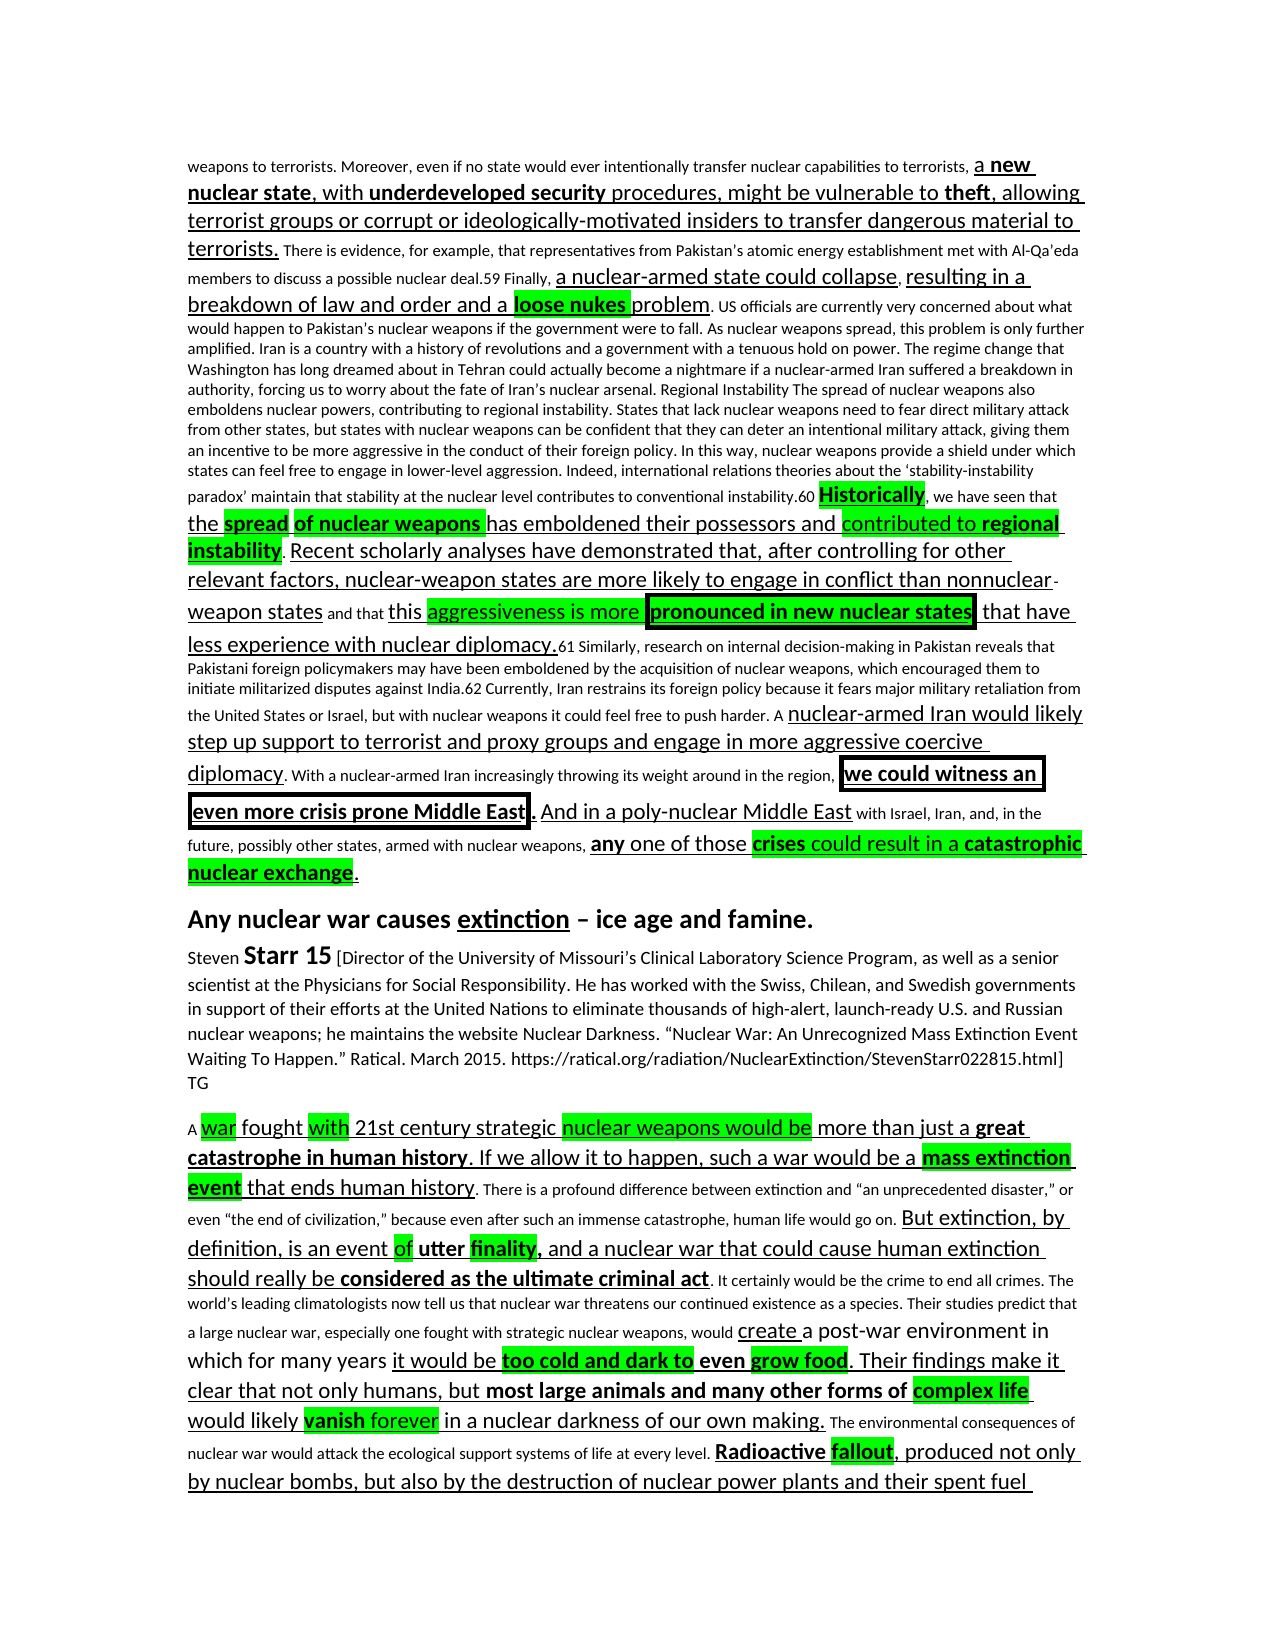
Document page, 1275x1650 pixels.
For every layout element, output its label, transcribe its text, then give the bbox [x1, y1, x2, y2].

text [187, 150, 1087, 886]
text Steven Starr 15 [Director of the University of Missouri’s Clinical Laboratory Science Program, as well as a senior scientist at the Physicians for Social Responsibility. He has worked with the Swiss, Chilean, and Swedish governments in support of their efforts at the United Nations to eliminate thousands of high-alert, launch-ready U.S. and Russian nuclear weapons; he maintains the website Nuclear Darkness. “Nuclear War: An Unrecognized Mass Extinction Event Waiting To Happen.” Ratical. March 2015. https://ratical.org/radiation/NuclearExtinction/StevenStarr022815.html] TG [187, 938, 1087, 1094]
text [187, 1113, 1087, 1495]
subtitle Any nuclear war causes extinction – ice age and famine. [187, 902, 1087, 935]
